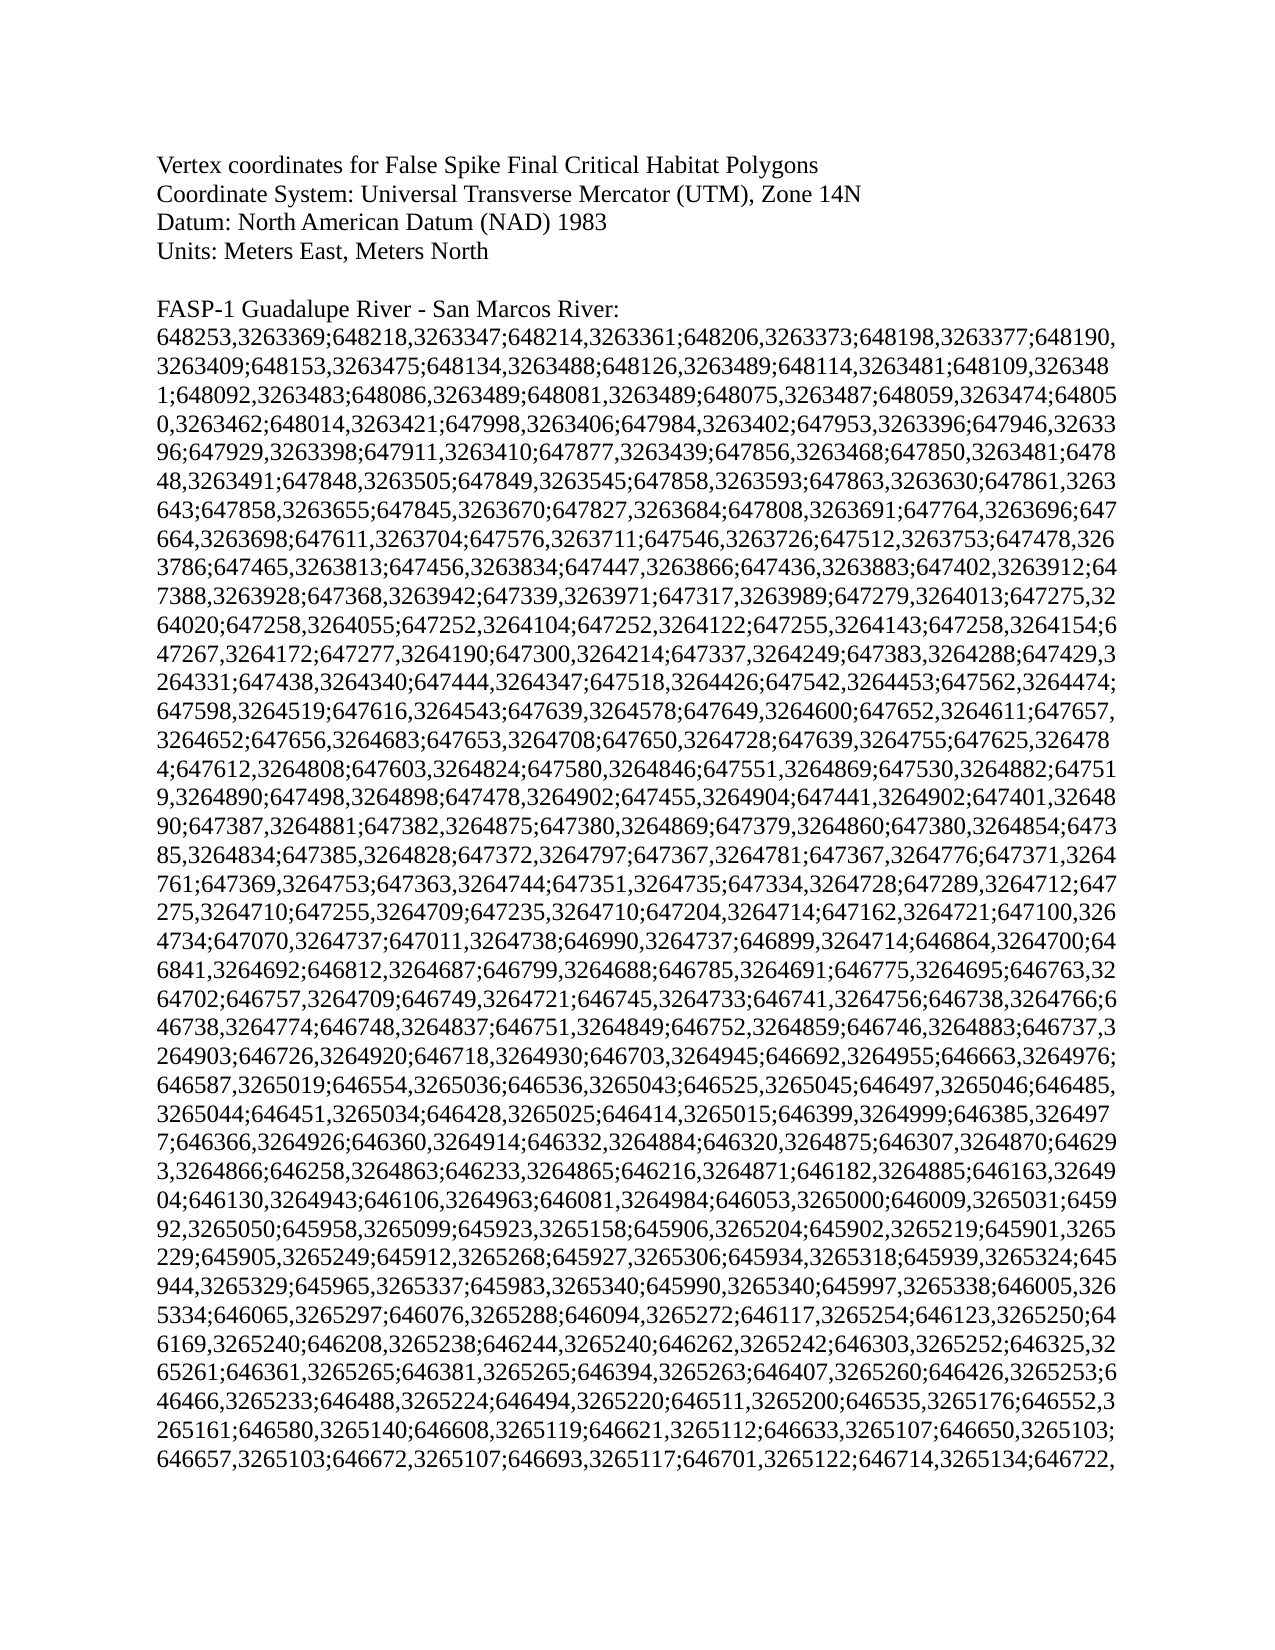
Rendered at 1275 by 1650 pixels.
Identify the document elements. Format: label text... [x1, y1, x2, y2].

text Units: Meters East, Meters North [156, 236, 1118, 265]
text Coordinate System: Universal Transverse Mercator (UTM), Zone 14N [156, 179, 1118, 207]
text Vertex coordinates for False Spike Final Critical Habitat Polygons [156, 150, 1118, 179]
text Datum: North American Datum (NAD) 1983 [156, 207, 1118, 236]
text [156, 294, 1118, 1472]
